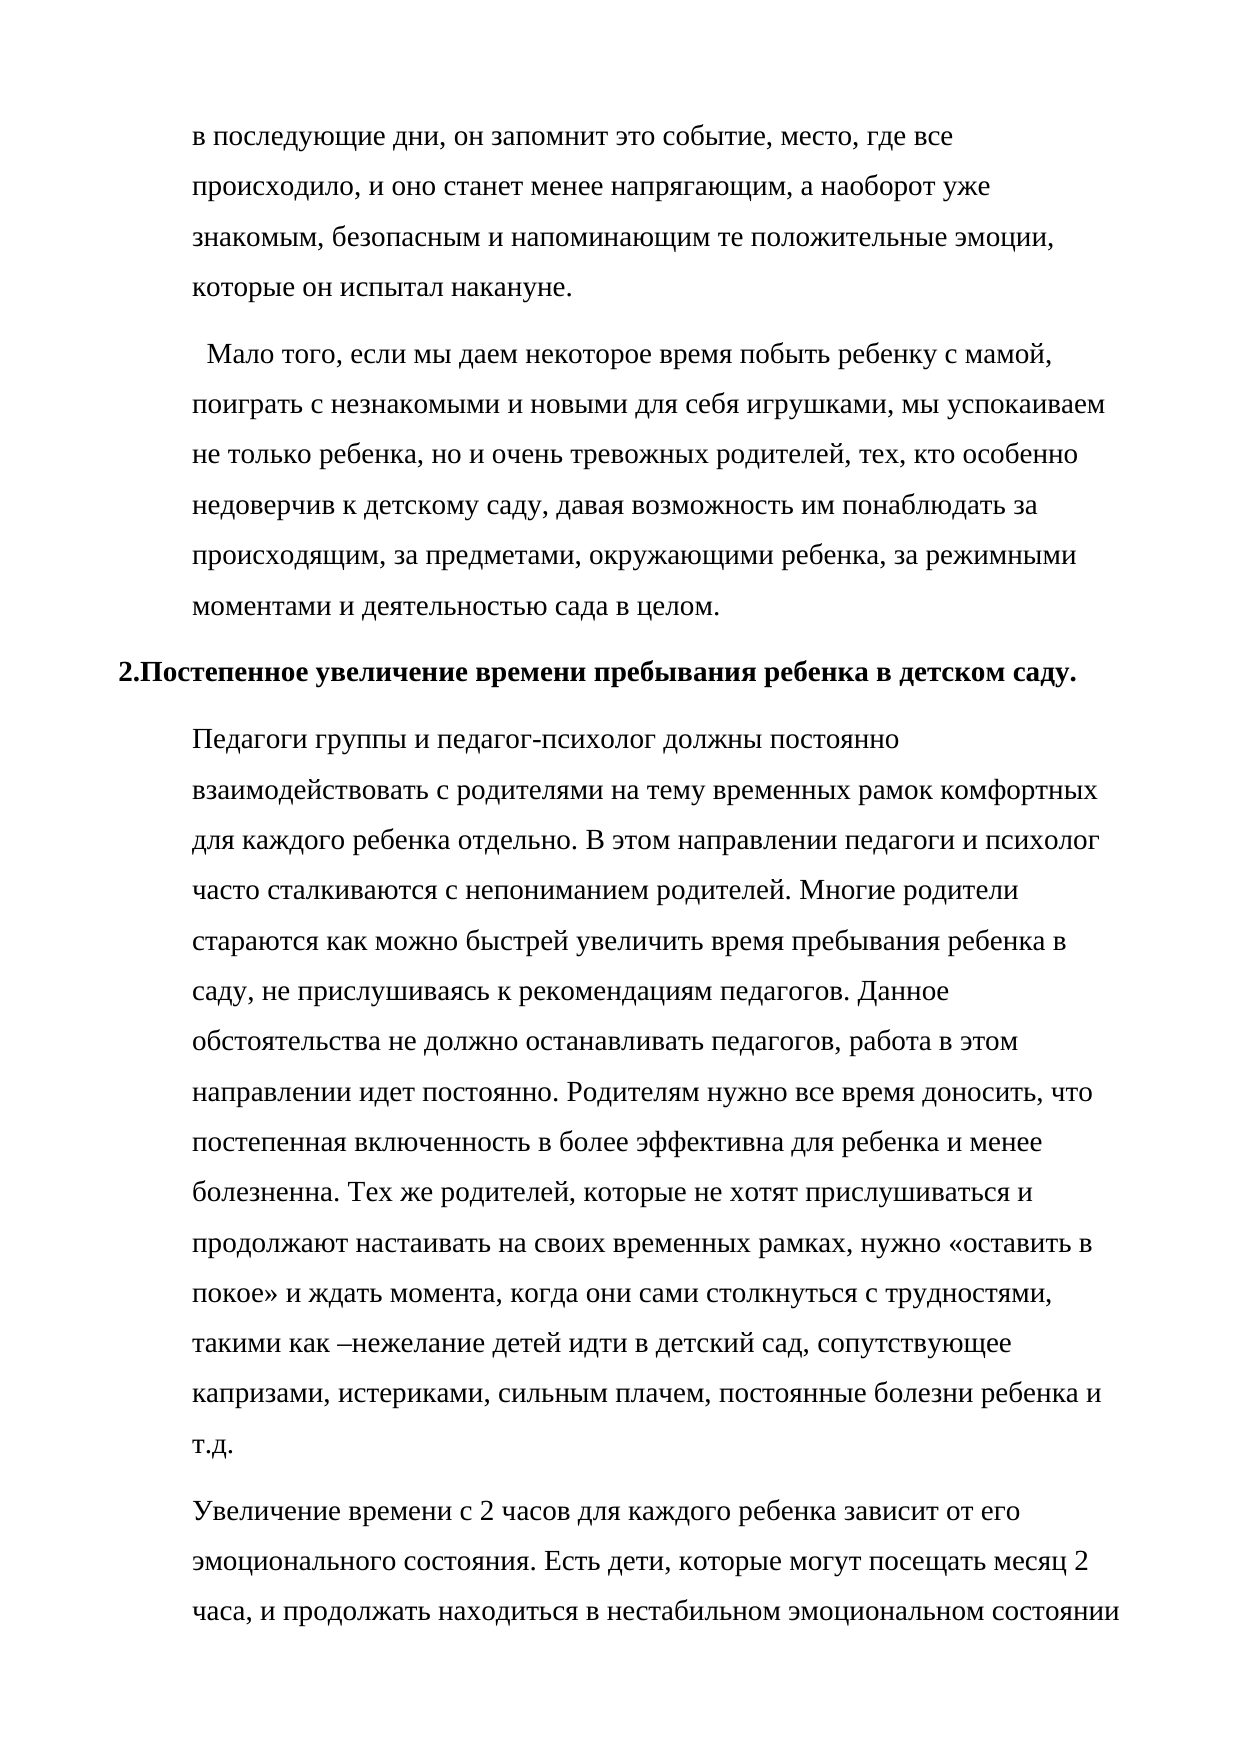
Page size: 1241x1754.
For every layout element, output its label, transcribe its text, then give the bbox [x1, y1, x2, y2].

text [192, 118, 1122, 303]
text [192, 1493, 1122, 1627]
text Мало того, если мы даем некоторое время побыть ребенку с мамой, поиграть с незнакомыми и новыми для себя игрушками, мы успокаиваем не только ребенка, но и очень тревожных родителей, тех, кто особенно недоверчив к детскому саду, давая возможность им понаблюдать за происходящим, за предметами, окружающими ребенка, за режимными моментами и деятельностью сада в целом. [192, 336, 1122, 621]
text 2.Постепенное увеличение времени пребывания ребенка в детском саду. [118, 654, 1122, 688]
text Педагоги группы и педагог-психолог должны постоянно взаимодействовать с родителями на тему временных рамок комфортных для каждого ребенка отдельно. В этом направлении педагоги и психолог часто сталкиваются с непониманием родителей. Многие родители стараются как можно быстрей увеличить время пребывания ребенка в саду, не прислушиваясь к рекомендациям педагогов. Данное обстоятельства не должно останавливать педагогов, работа в этом направлении идет постоянно. Родителям нужно все время доносить, что постепенная включенность в более эффективна для ребенка и менее болезненна. Тех же родителей, которые не хотят прислушиваться и продолжают настаивать на своих временных рамках, нужно «оставить в покое» и ждать момента, когда они сами столкнуться с трудностями, такими как –нежелание детей идти в детский сад, сопутствующее капризами, истериками, сильным плачем, постоянные болезни ребенка и т.д. [192, 722, 1122, 1459]
